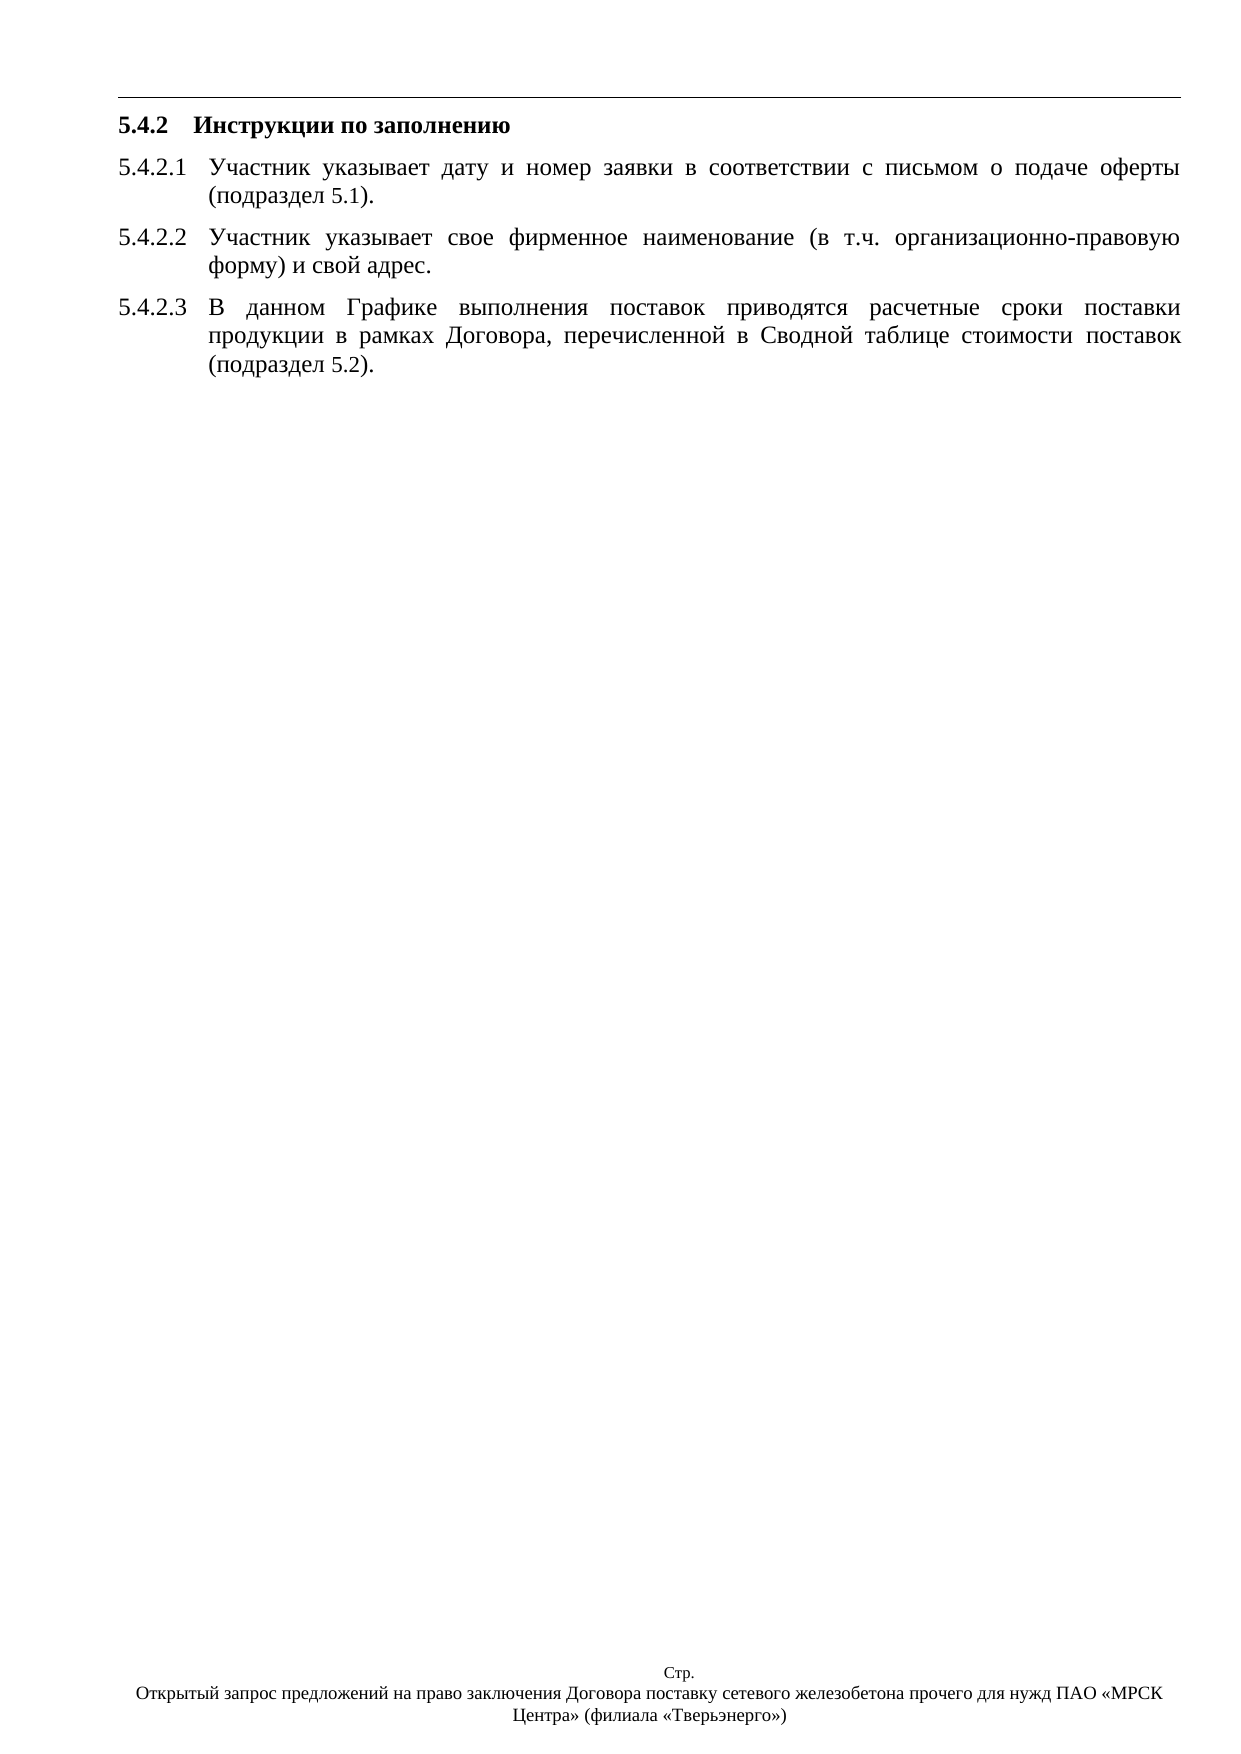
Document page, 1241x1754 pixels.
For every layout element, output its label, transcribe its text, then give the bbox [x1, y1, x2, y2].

list Участник указывает дату и номер заявки в соответствии с письмом о подаче оферты (подраздел 5.1). [118, 152, 1181, 209]
list Участник указывает свое фирменное наименование (в т.ч. организационно-правовую форму) и свой адрес. [118, 222, 1181, 279]
subtitle Инструкции по заполнению [118, 111, 1181, 139]
list В данном Графике выполнения поставок приводятся расчетные сроки поставки продукции в рамках Договора, перечисленной в Сводной таблице стоимости поставок (подраздел 5.2). [118, 292, 1181, 378]
